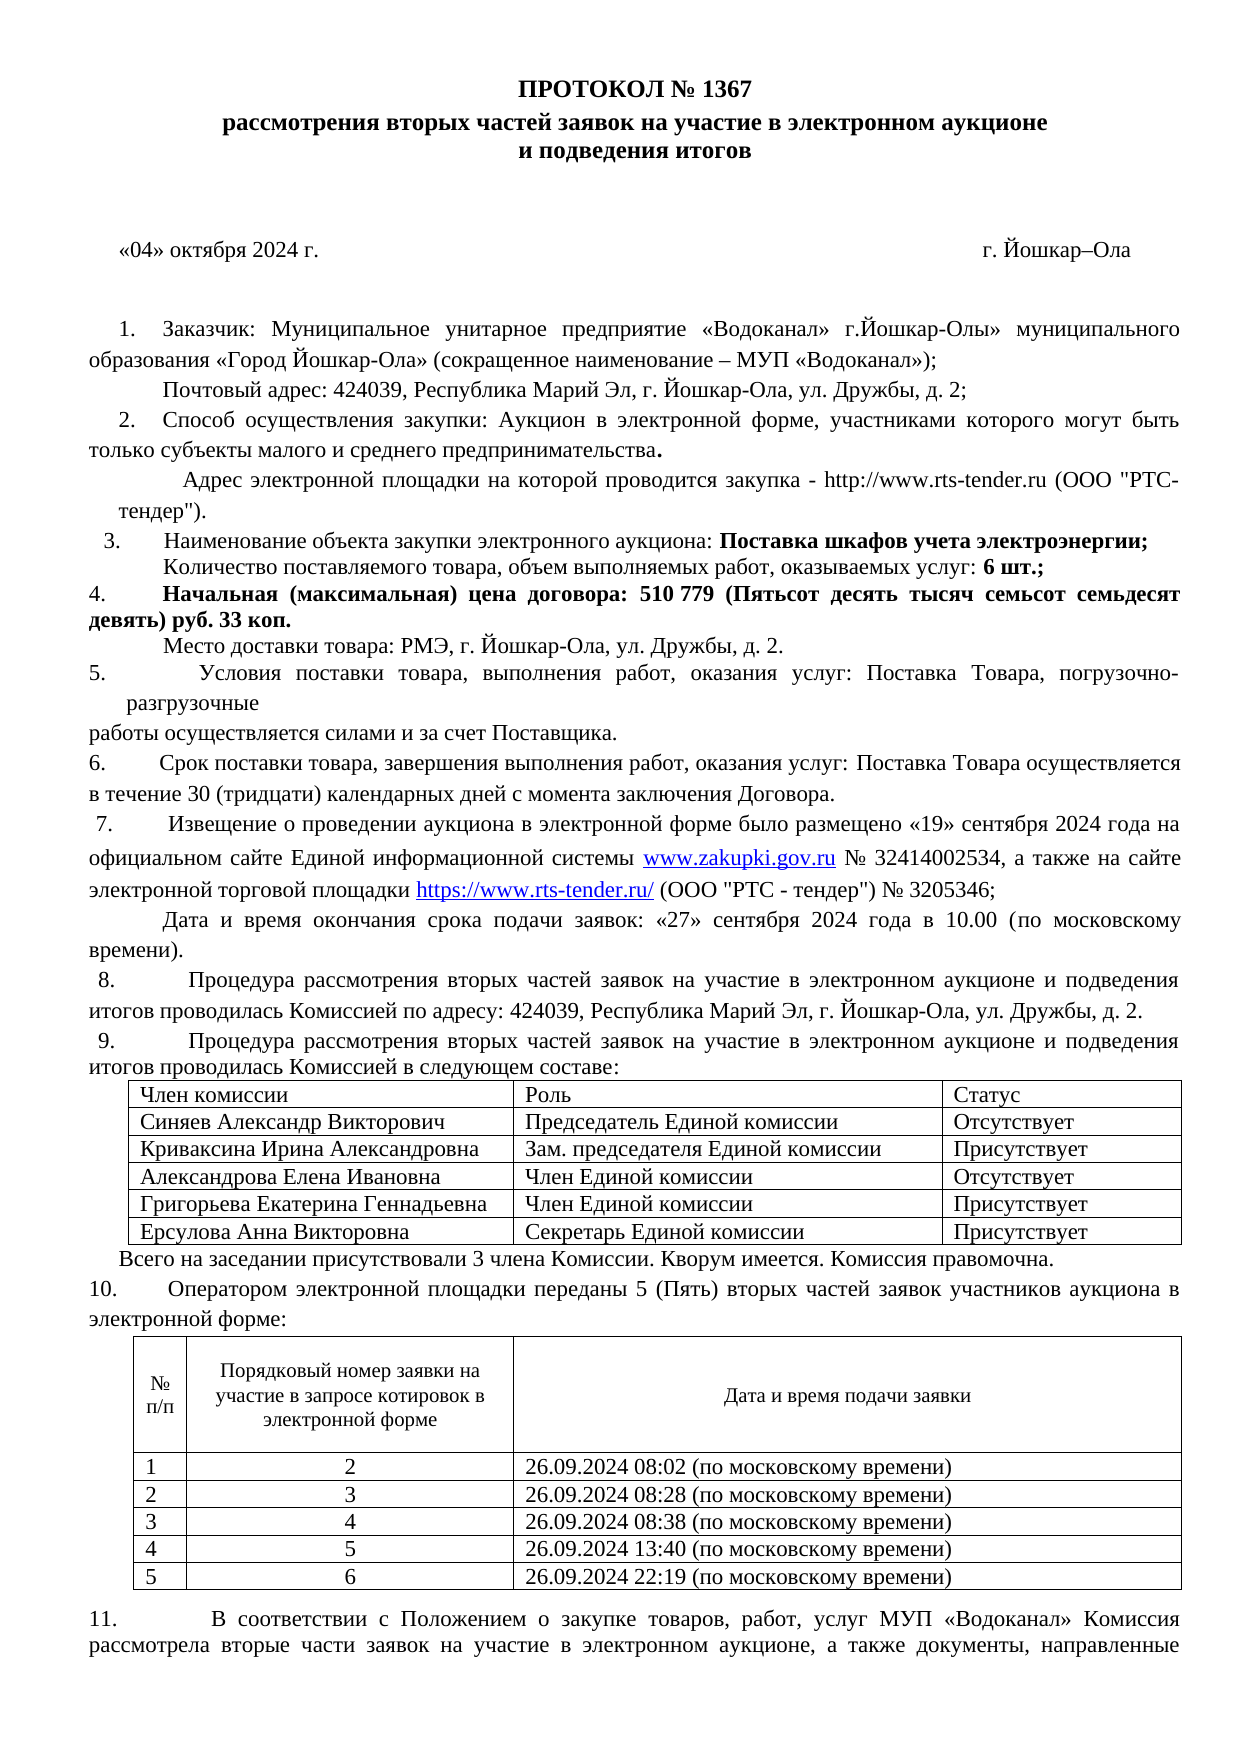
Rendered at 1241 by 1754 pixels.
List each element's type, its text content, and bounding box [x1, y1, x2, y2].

table_cell Зам. председателя Единой комиссии [514, 1136, 942, 1162]
table_cell Член Единой комиссии [514, 1190, 942, 1217]
table_cell Отсутствует [943, 1108, 1181, 1134]
table_cell 2 [134, 1481, 186, 1507]
text 7. Извещение о проведении аукциона в электронной форме было размещено «19» сентября 2024 года на официальном сайте Единой информационной системы www.zakupki.gov.ru № 32414002534, а также на сайте электронной торговой площадки https://www.rts-tender.ru/ (ООО "РТС - тендер") № 3205346; [89, 810, 1181, 902]
table_cell Криваксина Ирина Александровна [129, 1136, 513, 1162]
table_header Роль [514, 1081, 942, 1107]
text Количество поставляемого товара, объем выполняемых работ, оказываемых услуг: 6 шт.; [89, 553, 1181, 580]
list Условия поставки товара, выполнения работ, оказания услуг: Поставка Товара, погрузочно-разгрузочные [89, 659, 1181, 715]
text Дата и время окончания срока подачи заявок: «27» сентября 2024 года в 10.00 (по московскому времени). [89, 906, 1181, 963]
text 6. Срок поставки товара, завершения выполнения работ, оказания услуг: Поставка Товара осуществляется в течение 30 (тридцати) календарных дней с момента заключения Договора. [89, 749, 1181, 806]
list Заказчик: Муниципальное унитарное предприятие «Водоканал» г.Йошкар-Олы» муниципального образования «Город Йошкар-Ола» (сокращенное наименование – МУП «Водоканал»); [89, 316, 1181, 372]
table_cell Присутствует [943, 1218, 1181, 1244]
text Почтовый адрес: 424039, Республика Марий Эл, г. Йошкар-Ола, ул. Дружбы, д. 2; [89, 376, 1181, 402]
table_header Статус [943, 1081, 1181, 1107]
table_cell 26.09.2024 08:38 (по московскому времени) [514, 1508, 1181, 1534]
table_cell Отсутствует [943, 1163, 1181, 1189]
text 10. Оператором электронной площадки переданы 5 (Пять) вторых частей заявок участников аукциона в электронной форме: [89, 1275, 1181, 1332]
table_cell 4 [134, 1536, 186, 1562]
table_header Член комиссии [129, 1081, 513, 1107]
table_cell Присутствует [943, 1190, 1181, 1217]
table_cell 5 [134, 1563, 186, 1589]
table_cell 6 [187, 1563, 513, 1589]
table_cell 3 [134, 1508, 186, 1534]
table_header Дата и время подачи заявки [514, 1337, 1181, 1452]
text рассмотрения вторых частей заявок на участие в электронном аукционе [89, 107, 1181, 136]
table_cell 26.09.2024 08:02 (по московскому времени) [514, 1453, 1181, 1480]
table_cell Председатель Единой комиссии [514, 1108, 942, 1134]
table_cell 26.09.2024 13:40 (по московскому времени) [514, 1536, 1181, 1562]
table_cell 3 [187, 1481, 513, 1507]
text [89, 1605, 1181, 1657]
text Адрес электронной площадки на которой проводится закупка - http://www.rts-tender.ru (ООО "РТС-тендер"). [118, 467, 1181, 523]
table_cell Григорьева Екатерина Геннадьевна [129, 1190, 513, 1217]
text Место доставки товара: РМЭ, г. Йошкар-Ола, ул. Дружбы, д. 2. [89, 632, 1181, 659]
text работы осуществляется силами и за счет Поставщика. [89, 719, 1181, 746]
table_cell Александрова Елена Ивановна [129, 1163, 513, 1189]
list Наименование объекта закупки электронного аукциона: Поставка шкафов учета электроэнергии; [103, 527, 1181, 553]
text и подведения итогов [89, 136, 1181, 164]
text «04» октября 2024 г. г. Йошкар–Ола [89, 236, 1181, 263]
text 8. Процедура рассмотрения вторых частей заявок на участие в электронном аукционе и подведения итогов проводилась Комиссией по адресу: 424039, Республика Марий Эл, г. Йошкар-Ола, ул. Дружбы, д. 2. [89, 967, 1181, 1023]
list Начальная (максимальная) цена договора: 510 779 (Пятьсот десять тысяч семьсот семьдесят девять) руб. 33 коп. [89, 580, 1181, 632]
table_cell Секретарь Единой комиссии [514, 1218, 942, 1244]
text Всего на заседании присутствовали 3 члена Комиссии. Кворум имеется. Комиссия правомочна. [89, 1245, 1181, 1271]
table_cell 2 [187, 1453, 513, 1480]
table_cell 26.09.2024 22:19 (по московскому времени) [514, 1563, 1181, 1589]
list Способ осуществления закупки: Аукцион в электронной форме, участниками которого могут быть только субъекты малого и среднего предпринимательства. [89, 406, 1181, 463]
table_cell 4 [187, 1508, 513, 1534]
table_cell 26.09.2024 08:28 (по московскому времени) [514, 1481, 1181, 1507]
table_cell Ерсулова Анна Викторовна [129, 1218, 513, 1244]
table_cell 5 [187, 1536, 513, 1562]
text ПРОТОКОЛ № 1367 [89, 74, 1181, 103]
table_header Порядковый номер заявки на участие в запросе котировок в электронной форме [187, 1337, 513, 1452]
table_cell Член Единой комиссии [514, 1163, 942, 1189]
text 9. Процедура рассмотрения вторых частей заявок на участие в электронном аукционе и подведения итогов проводилась Комиссией в следующем составе: [89, 1027, 1181, 1080]
table_header № п/п [134, 1337, 186, 1452]
table_cell Синяев Александр Викторович [129, 1108, 513, 1134]
table_cell 1 [134, 1453, 186, 1480]
table_cell Присутствует [943, 1136, 1181, 1162]
